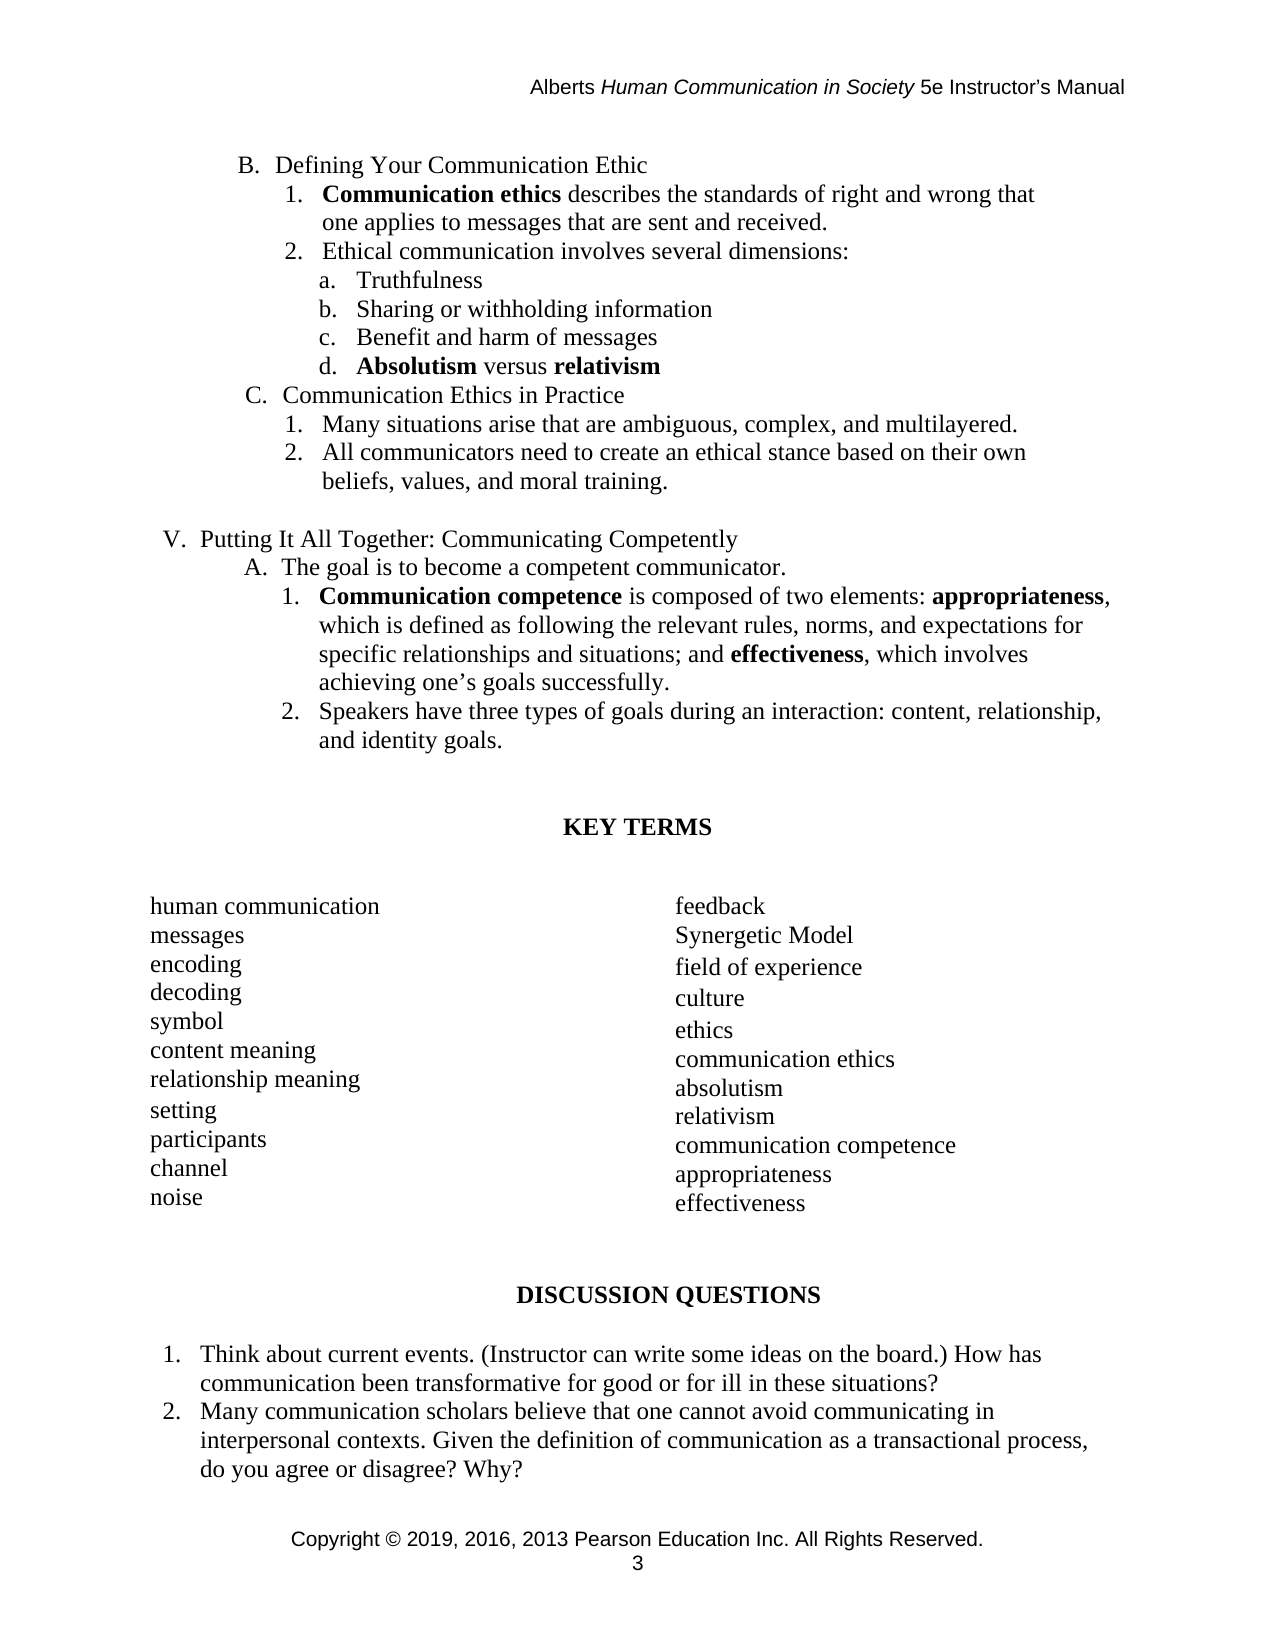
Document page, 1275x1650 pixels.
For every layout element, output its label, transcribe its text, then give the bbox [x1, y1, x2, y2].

list Truthfulness [319, 265, 1125, 294]
text communication ethics [675, 1044, 1125, 1073]
text KEY TERMS [150, 812, 1125, 840]
text relativism [675, 1101, 1125, 1130]
text relationship meaning [150, 1064, 600, 1092]
text participants [150, 1124, 600, 1153]
list All communicators need to create an ethical stance based on their own beliefs, values, and moral training. [284, 437, 1104, 495]
text decoding [150, 977, 600, 1006]
text setting [150, 1095, 600, 1124]
text culture [675, 983, 1093, 1012]
text Synergetic Model [675, 920, 1125, 949]
text field of experience [675, 952, 1093, 980]
text absolutism [675, 1073, 1125, 1101]
list Defining Your Communication Ethic [237, 150, 1085, 179]
text effectiveness [675, 1188, 1125, 1216]
text appropriateness [675, 1159, 1125, 1188]
text symbol [150, 1006, 600, 1035]
list Communication ethics describes the standards of right and wrong that one applies to messages that are sent and received. [284, 179, 1053, 236]
list Putting It All Together: Communicating Competently [162, 524, 1104, 552]
list Absolutism versus relativism [319, 351, 1125, 380]
list Many communication scholars believe that one cannot avoid communicating in interpersonal contexts. Given the definition of communication as a transactional process, do you agree or disagree? Why? [162, 1396, 1104, 1483]
list Many situations arise that are ambiguous, complex, and multilayered. [284, 409, 1104, 437]
text DISCUSSION QUESTIONS [516, 1280, 1125, 1309]
list Sharing or withholding information [319, 294, 1125, 322]
text messages [150, 920, 600, 949]
text noise [150, 1182, 600, 1210]
list Ethical communication involves several dimensions: [284, 236, 1125, 265]
list Communication competence is composed of two elements: appropriateness, which is defined as following the relevant rules, norms, and expectations for specific relationships and situations; and effectiveness, which involves achieving one’s goals successfully. [281, 581, 1125, 696]
text feedback [675, 891, 1125, 920]
list Think about current events. (Instructor can write some ideas on the board.) How has communication been transformative for good or for ill in these situations? [162, 1339, 1110, 1396]
list The goal is to become a competent communicator. [244, 552, 1125, 581]
text human communication [150, 891, 600, 920]
text encoding [150, 949, 600, 977]
text ethics [675, 1015, 1093, 1044]
text channel [150, 1153, 600, 1182]
text content meaning [150, 1035, 600, 1064]
text communication competence [675, 1130, 1125, 1159]
list Communication Ethics in Practice [245, 380, 1125, 409]
list Benefit and harm of messages [319, 322, 1125, 351]
list Speakers have three types of goals during an interaction: content, relationship, and identity goals. [281, 696, 1125, 754]
